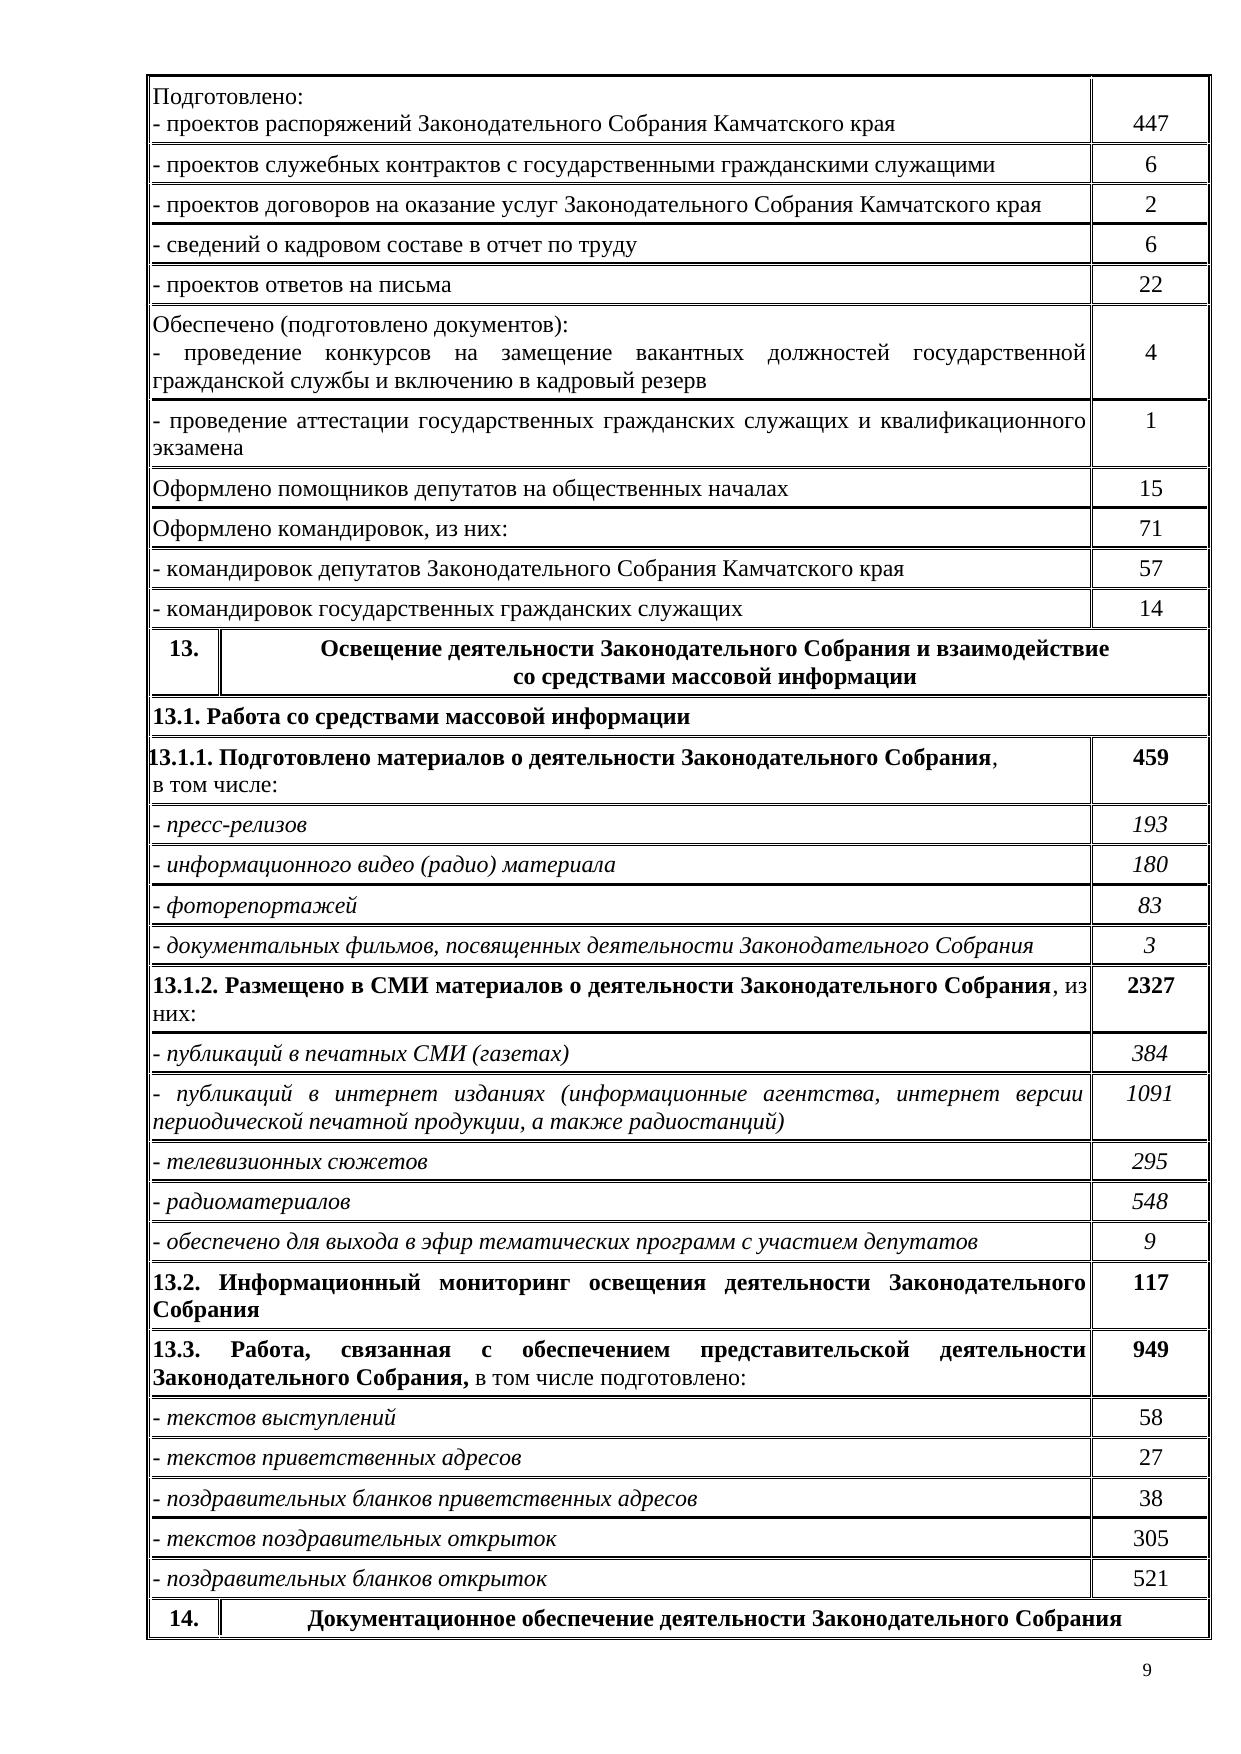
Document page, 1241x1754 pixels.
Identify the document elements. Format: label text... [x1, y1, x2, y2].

table_cell - пресс-релизов [150, 803, 1090, 843]
table_cell - информационного видео (радио) материала [148, 843, 1092, 883]
table_cell 1 [1093, 398, 1210, 466]
table_cell 117 [1092, 1260, 1210, 1327]
table_cell 447 [1092, 77, 1208, 142]
table_cell - публикаций в интернет изданиях (информационные агентства, интернет версии периодической печатной продукции, а также радиостанций) [150, 1071, 1090, 1139]
table_cell - текстов поздравительных открыток [150, 1516, 1090, 1556]
table_cell 71 [1093, 506, 1208, 546]
table_cell - радиоматериалов [150, 1179, 1090, 1219]
table_cell 57 [1093, 546, 1209, 586]
table_cell 548 [1093, 1179, 1209, 1219]
table_cell - документальных фильмов, посвященных деятельности Законодательного Собрания [150, 923, 1090, 963]
table_cell 14. [150, 1596, 220, 1637]
table_cell 13.3. Работа, связанная с обеспечением представительской деятельности Законодательного Собрания, в том числе подготовлено: [150, 1328, 1090, 1395]
table_cell - проведение аттестации государственных гражданских служащих и квалификационного экзамена [148, 398, 1090, 466]
table_cell 15 [1092, 466, 1210, 506]
table_cell 2 [1092, 182, 1210, 222]
table_cell 38 [1092, 1476, 1210, 1516]
table_cell 305 [1093, 1516, 1208, 1556]
table_cell - публикаций в печатных СМИ (газетах) [150, 1031, 1090, 1071]
table_cell 83 [1093, 883, 1210, 923]
table_cell - фоторепортажей [148, 883, 1090, 923]
table_cell 13.1.1. Подготовлено материалов о деятельности Законодательного Собрания, в том числе: [150, 735, 1090, 802]
table_cell 13.1. Работа со средствами массовой информации [150, 694, 1209, 734]
table_cell - обеспечено для выхода в эфир тематических программ с участием депутатов [150, 1220, 1090, 1260]
table_cell 2327 [1093, 963, 1209, 1031]
table_cell - проектов ответов на письма [150, 262, 1090, 302]
table_cell 4 [1093, 303, 1209, 398]
table_cell - телевизионных сюжетов [150, 1139, 1090, 1179]
table_cell - сведений о кадровом составе в отчет по труду [150, 222, 1090, 262]
table_cell - текстов приветственных адресов [148, 1436, 1092, 1476]
table_cell 6 [1093, 222, 1208, 262]
table_cell 13. [148, 627, 220, 694]
table_cell 3 [1093, 923, 1209, 963]
table_cell 6 [1092, 142, 1210, 182]
table_cell Оформлено помощников депутатов на общественных началах [148, 466, 1092, 506]
table_cell 9 [1093, 1220, 1209, 1260]
table_cell 14 [1093, 586, 1209, 627]
table_cell Обеспечено (подготовлено документов): - проведение конкурсов на замещение вакантных должностей государственной гражданской службы и включению в кадровый резерв [150, 303, 1090, 398]
table_cell 459 [1093, 735, 1209, 802]
table_cell 384 [1093, 1031, 1208, 1071]
table_cell Освещение деятельности Законодательного Собрания и взаимодействие со средствами массовой информации [220, 627, 1210, 694]
table_cell Документационное обеспечение деятельности Законодательного Собрания [220, 1596, 1209, 1637]
table_cell 180 [1092, 843, 1210, 883]
table_cell 13.1.2. Размещено в СМИ материалов о деятельности Законодательного Собрания, из них: [150, 963, 1090, 1031]
table_cell - командировок государственных гражданских служащих [150, 586, 1090, 627]
table_cell - проектов служебных контрактов с государственными гражданскими служащими [148, 142, 1092, 182]
table_cell 1091 [1093, 1071, 1209, 1139]
table_cell 521 [1093, 1556, 1209, 1596]
table_cell 13.2. Информационный мониторинг освещения деятельности Законодательного Собрания [148, 1260, 1092, 1327]
table_cell - текстов выступлений [150, 1395, 1090, 1436]
table_cell - проектов договоров на оказание услуг Законодательного Собрания Камчатского края [148, 182, 1092, 222]
table_cell 22 [1093, 262, 1209, 302]
table_cell 295 [1093, 1139, 1209, 1179]
table_cell 193 [1093, 803, 1209, 843]
table_cell - поздравительных бланков открыток [150, 1556, 1090, 1596]
table_cell 58 [1093, 1395, 1209, 1436]
table_cell - командировок депутатов Законодательного Собрания Камчатского края [150, 546, 1090, 586]
table_cell Оформлено командировок, из них: [150, 506, 1090, 546]
table_cell Подготовлено: - проектов распоряжений Законодательного Собрания Камчатского края [150, 77, 1092, 142]
table_cell 949 [1093, 1328, 1209, 1395]
table_cell 27 [1092, 1436, 1210, 1476]
table_cell - поздравительных бланков приветственных адресов [148, 1476, 1092, 1516]
